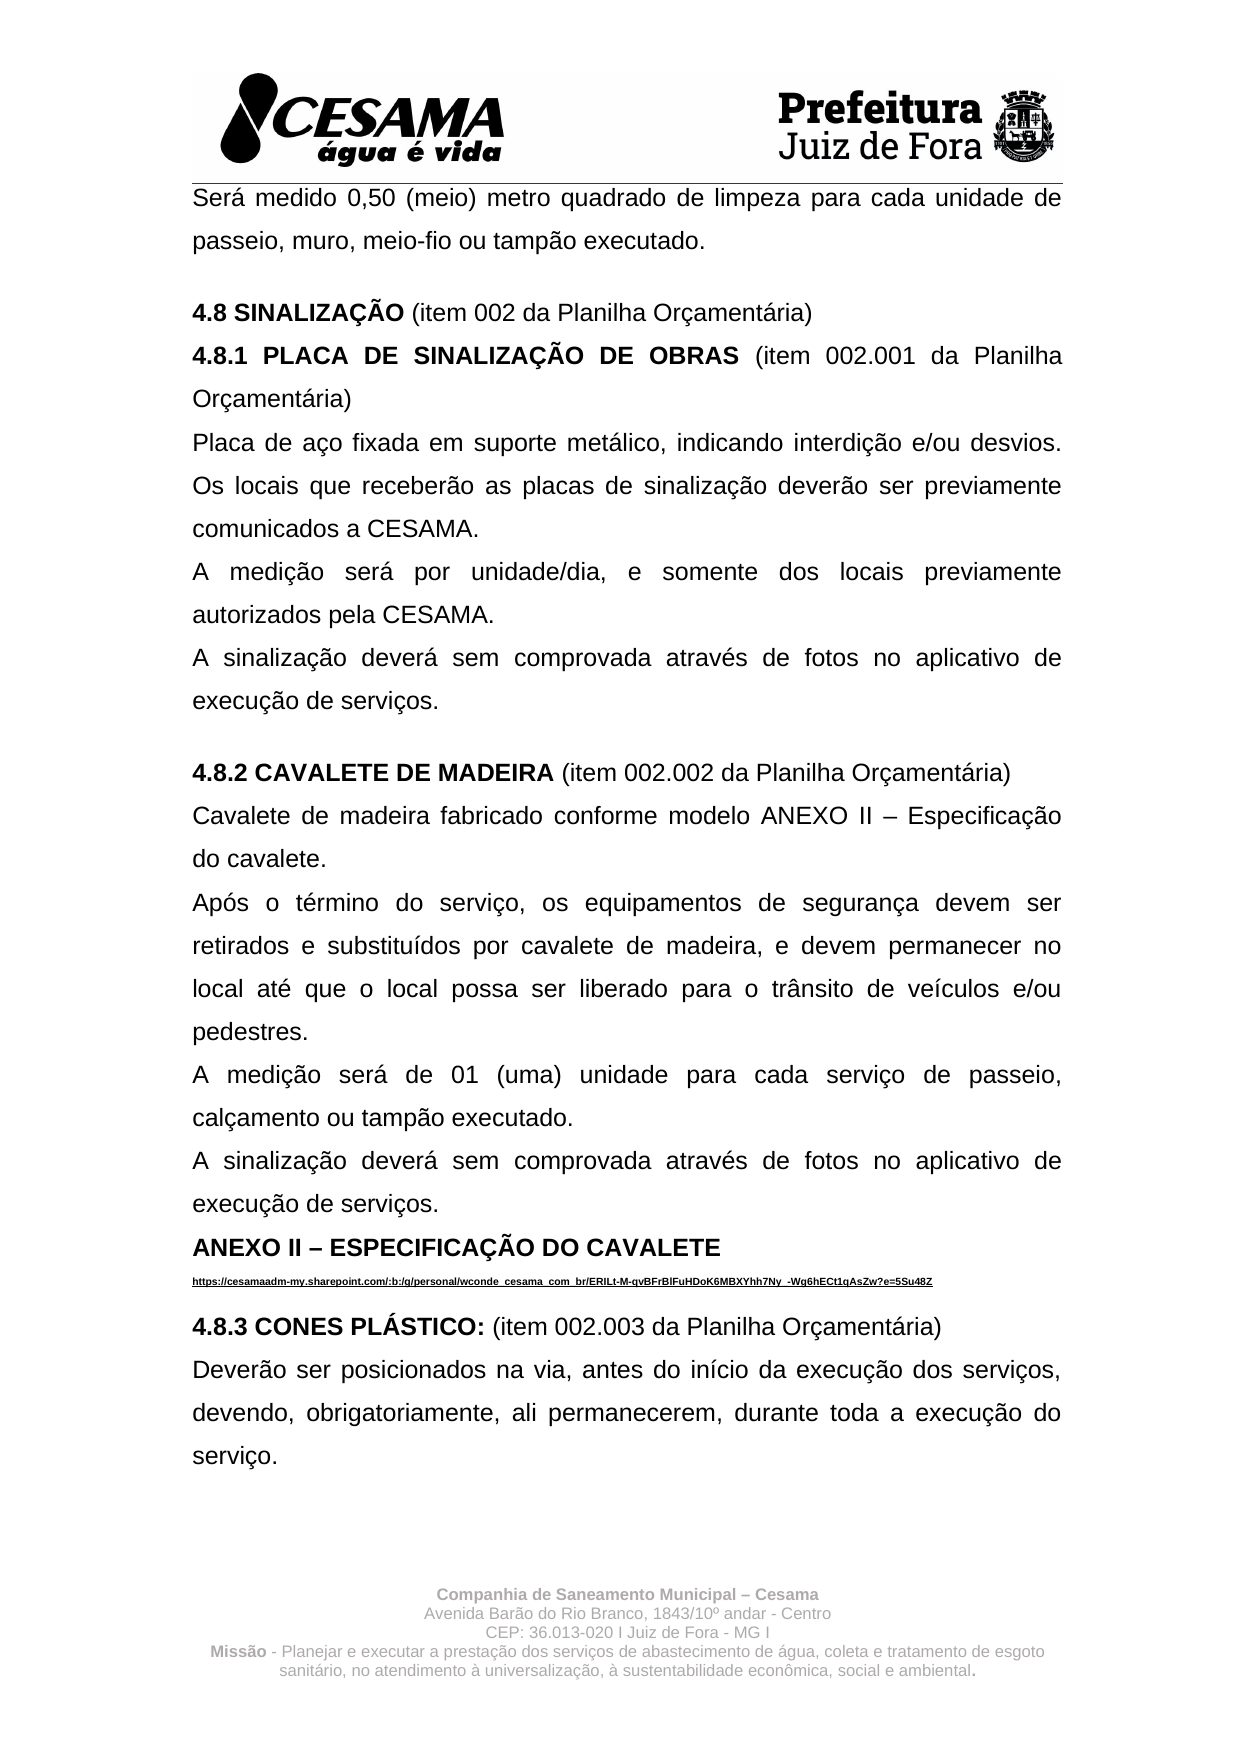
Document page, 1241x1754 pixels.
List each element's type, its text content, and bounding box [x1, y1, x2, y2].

text 4.8.1 PLACA DE SINALIZAÇÃO DE OBRAS (item 002.001 da Planilha Orçamentária) [192, 341, 1063, 413]
text 4.8.3 CONES PLÁSTICO: (item 002.003 da Planilha Orçamentária) [192, 1311, 1063, 1340]
text Após o término do serviço, os equipamentos de segurança devem ser retirados e substituídos por cavalete de madeira, e devem permanecer no local até que o local possa ser liberado para o trânsito de veículos e/ou pedestres. [192, 887, 1063, 1046]
text Será medido 0,50 (meio) metro quadrado de limpeza para cada unidade de passeio, muro, meio-fio ou tampão executado. [192, 184, 1063, 255]
text Placa de aço fixada em suporte metálico, indicando interdição e/ou desvios. Os locais que receberão as placas de sinalização deverão ser previamente comunicados a CESAMA. [192, 427, 1063, 542]
text A sinalização deverá sem comprovada através de fotos no aplicativo de execução de serviços. [192, 643, 1063, 715]
picture [192, 73, 1063, 184]
text Cavalete de madeira fabricado conforme modelo ANEXO II – Especificação do cavalete. [192, 801, 1063, 873]
text ANEXO II – ESPECIFICAÇÃO DO CAVALETE [192, 1232, 1063, 1261]
text 4.8 SINALIZAÇÃO (item 002 da Planilha Orçamentária) [192, 298, 1063, 327]
text A medição será de 01 (uma) unidade para cada serviço de passeio, calçamento ou tampão executado. [192, 1060, 1063, 1132]
text 4.8.2 CAVALETE DE MADEIRA (item 002.002 da Planilha Orçamentária) [192, 758, 1063, 787]
text A sinalização deverá sem comprovada através de fotos no aplicativo de execução de serviços. [192, 1146, 1063, 1218]
text A medição será por unidade/dia, e somente dos locais previamente autorizados pela CESAMA. [192, 557, 1063, 629]
text Deverão ser posicionados na via, antes do início da execução dos serviços, devendo, obrigatoriamente, ali permanecerem, durante toda a execução do serviço. [192, 1354, 1063, 1469]
